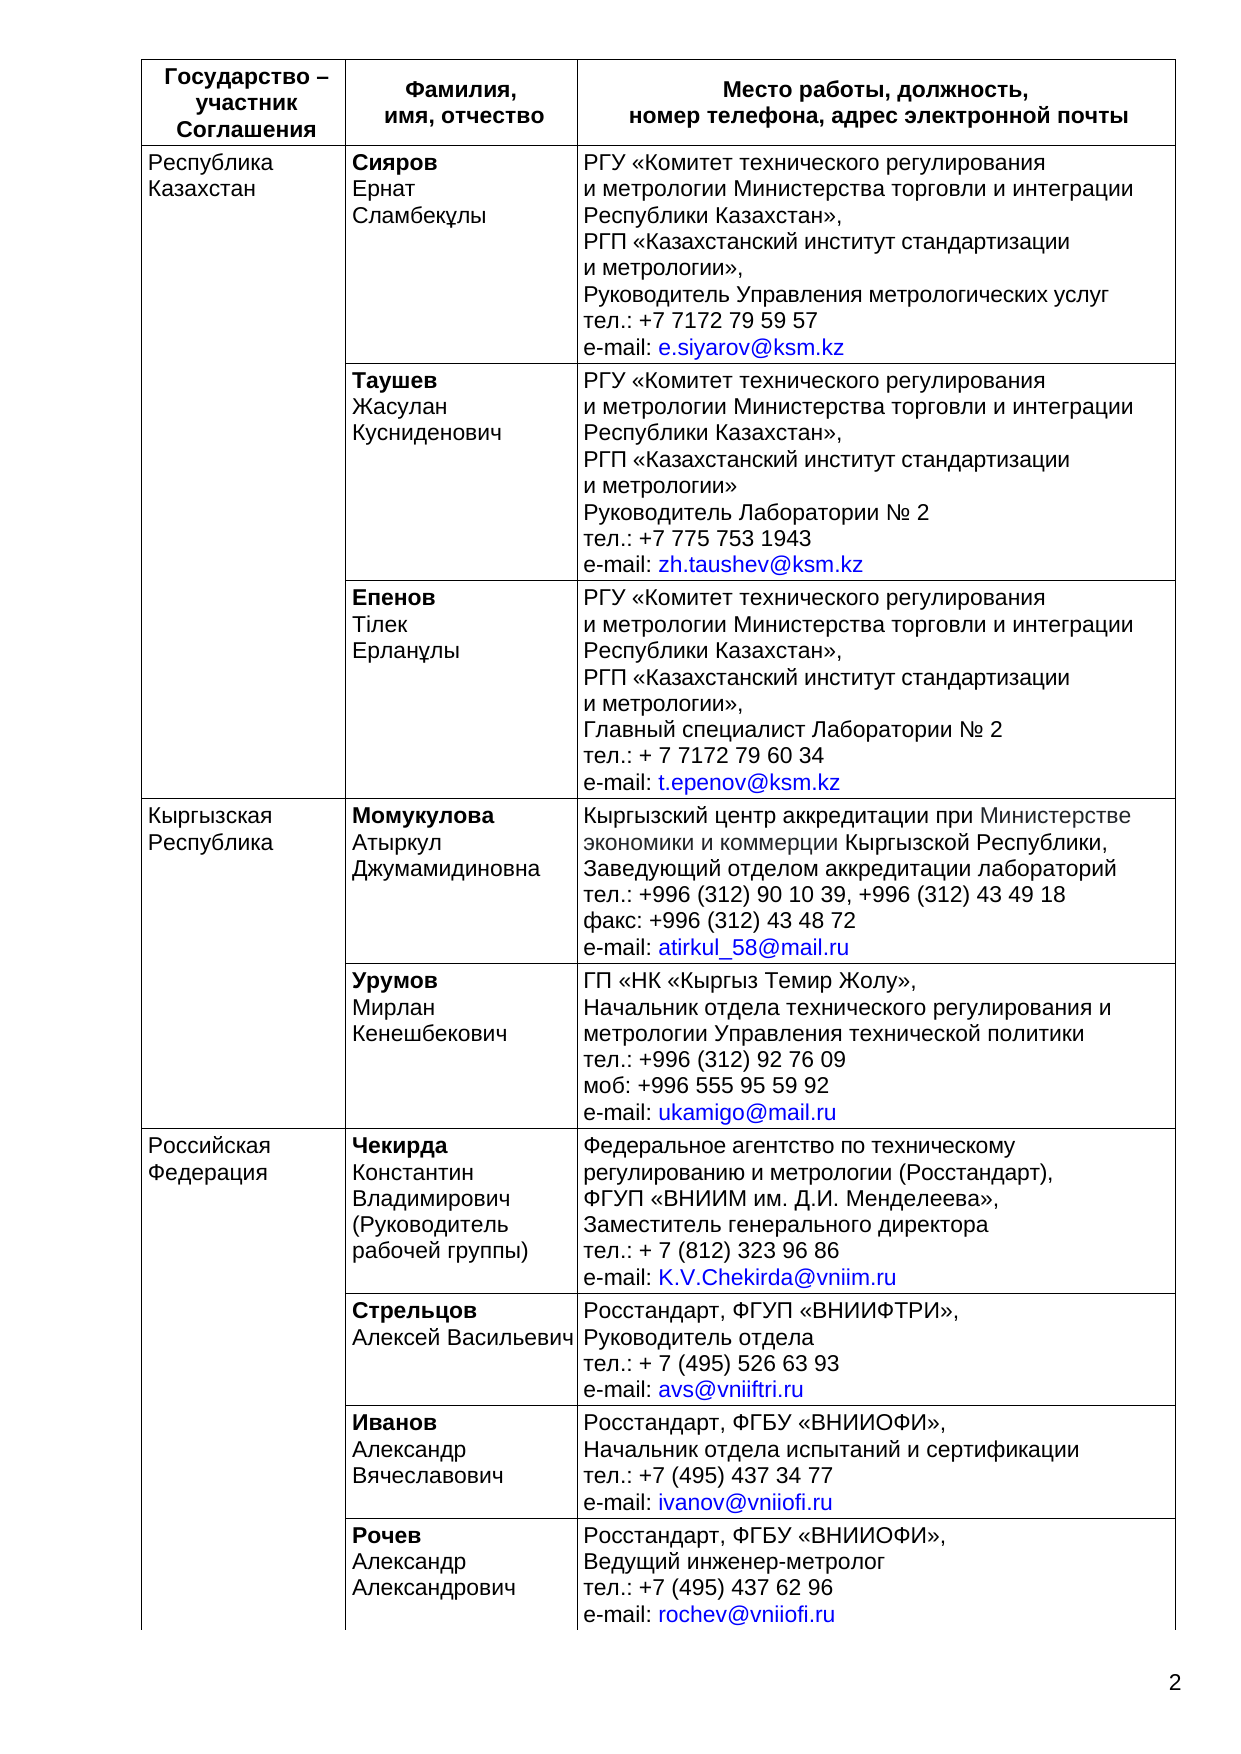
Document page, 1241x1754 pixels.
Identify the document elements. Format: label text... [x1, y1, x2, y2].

table_cell Рочев Александр Александрович [346, 1519, 577, 1630]
table_cell Иванов Александр Вячеславович [346, 1406, 577, 1518]
table_cell Российская Федерация [142, 1129, 345, 1630]
table_cell Сияров Ернат Сламбекұлы [346, 146, 577, 363]
table_cell ГП «НК «Кыргыз Темир Жолу», Начальник отдела технического регулирования и метрологии Управления технической политики тел.: +996 (312) 92 76 09 моб: +996 555 95 59 92 e-mail: ukamigo@mail.ru [578, 964, 1175, 1128]
table_cell Чекирда Константин Владимирович (Руководитель рабочей группы) [346, 1129, 577, 1293]
table_cell Таушев Жасулан Кусниденович [346, 364, 577, 580]
table_cell Росстандарт, ФГБУ «ВНИИОФИ», Начальник отдела испытаний и сертификации тел.: +7 (495) 437 34 77 e-mail: ivanov@vniiofi.ru [578, 1406, 1175, 1518]
table_cell Епенов Тілек Ерланұлы [346, 581, 577, 798]
table_header Место работы, должность, номер телефона, адрес электронной почты [578, 60, 1175, 145]
table_cell Росстандарт, ФГБУ «ВНИИОФИ», Ведущий инженер-метролог тел.: +7 (495) 437 62 96 e-mail: rochev@vniiofi.ru [578, 1519, 1175, 1630]
table_header Фамилия, имя, отчество [346, 60, 577, 145]
table_cell Кыргызская Республика [142, 799, 345, 1128]
table_cell Момукулова Атыркул Джумамидиновна [346, 799, 577, 963]
table_header Государство – участник Соглашения [142, 60, 345, 145]
table_cell РГУ «Комитет технического регулирования и метрологии Министерства торговли и интеграции Республики Казахстан», РГП «Казахстанский институт стандартизации и метрологии», Руководитель Управления метрологических услуг тел.: +7 7172 79 59 57 е-mail: e.siyarov@ksm.kz [578, 146, 1175, 363]
table_cell Республика Казахстан [142, 146, 345, 798]
table_cell Урумов Мирлан Кенешбекович [346, 964, 577, 1128]
table_cell Росстандарт, ФГУП «ВНИИФТРИ», Руководитель отдела тел.: + 7 (495) 526 63 93 е-mail: avs@vniiftri.ru [578, 1294, 1175, 1405]
table_cell РГУ «Комитет технического регулирования и метрологии Министерства торговли и интеграции Республики Казахстан», РГП «Казахстанский институт стандартизации и метрологии», Главный специалист Лаборатории № 2 тел.: + 7 7172 79 60 34 e-mail: t.epenov@ksm.kz [578, 581, 1175, 798]
table_cell РГУ «Комитет технического регулирования и метрологии Министерства торговли и интеграции Республики Казахстан», РГП «Казахстанский институт стандартизации и метрологии» Руководитель Лаборатории № 2 тел.: +7 775 753 1943 e-mail: zh.taushev@ksm.kz [578, 364, 1175, 580]
table_cell Федеральное агентство по техническому регулированию и метрологии (Росстандарт), ФГУП «ВНИИМ им. Д.И. Менделеева», Заместитель генерального директора тел.: + 7 (812) 323 96 86 е-mail: K.V.Chekirda@vniim.ru [578, 1129, 1175, 1293]
table_cell Стрельцов Алексей Васильевич [346, 1294, 577, 1405]
table_cell Кыргызский центр аккредитации при Министерстве экономики и коммерции Кыргызской Республики, Заведующий отделом аккредитации лабораторий тел.: +996 (312) 90 10 39, +996 (312) 43 49 18 факс: +996 (312) 43 48 72 e-mail: atirkul_58@mail.ru [578, 799, 1175, 963]
